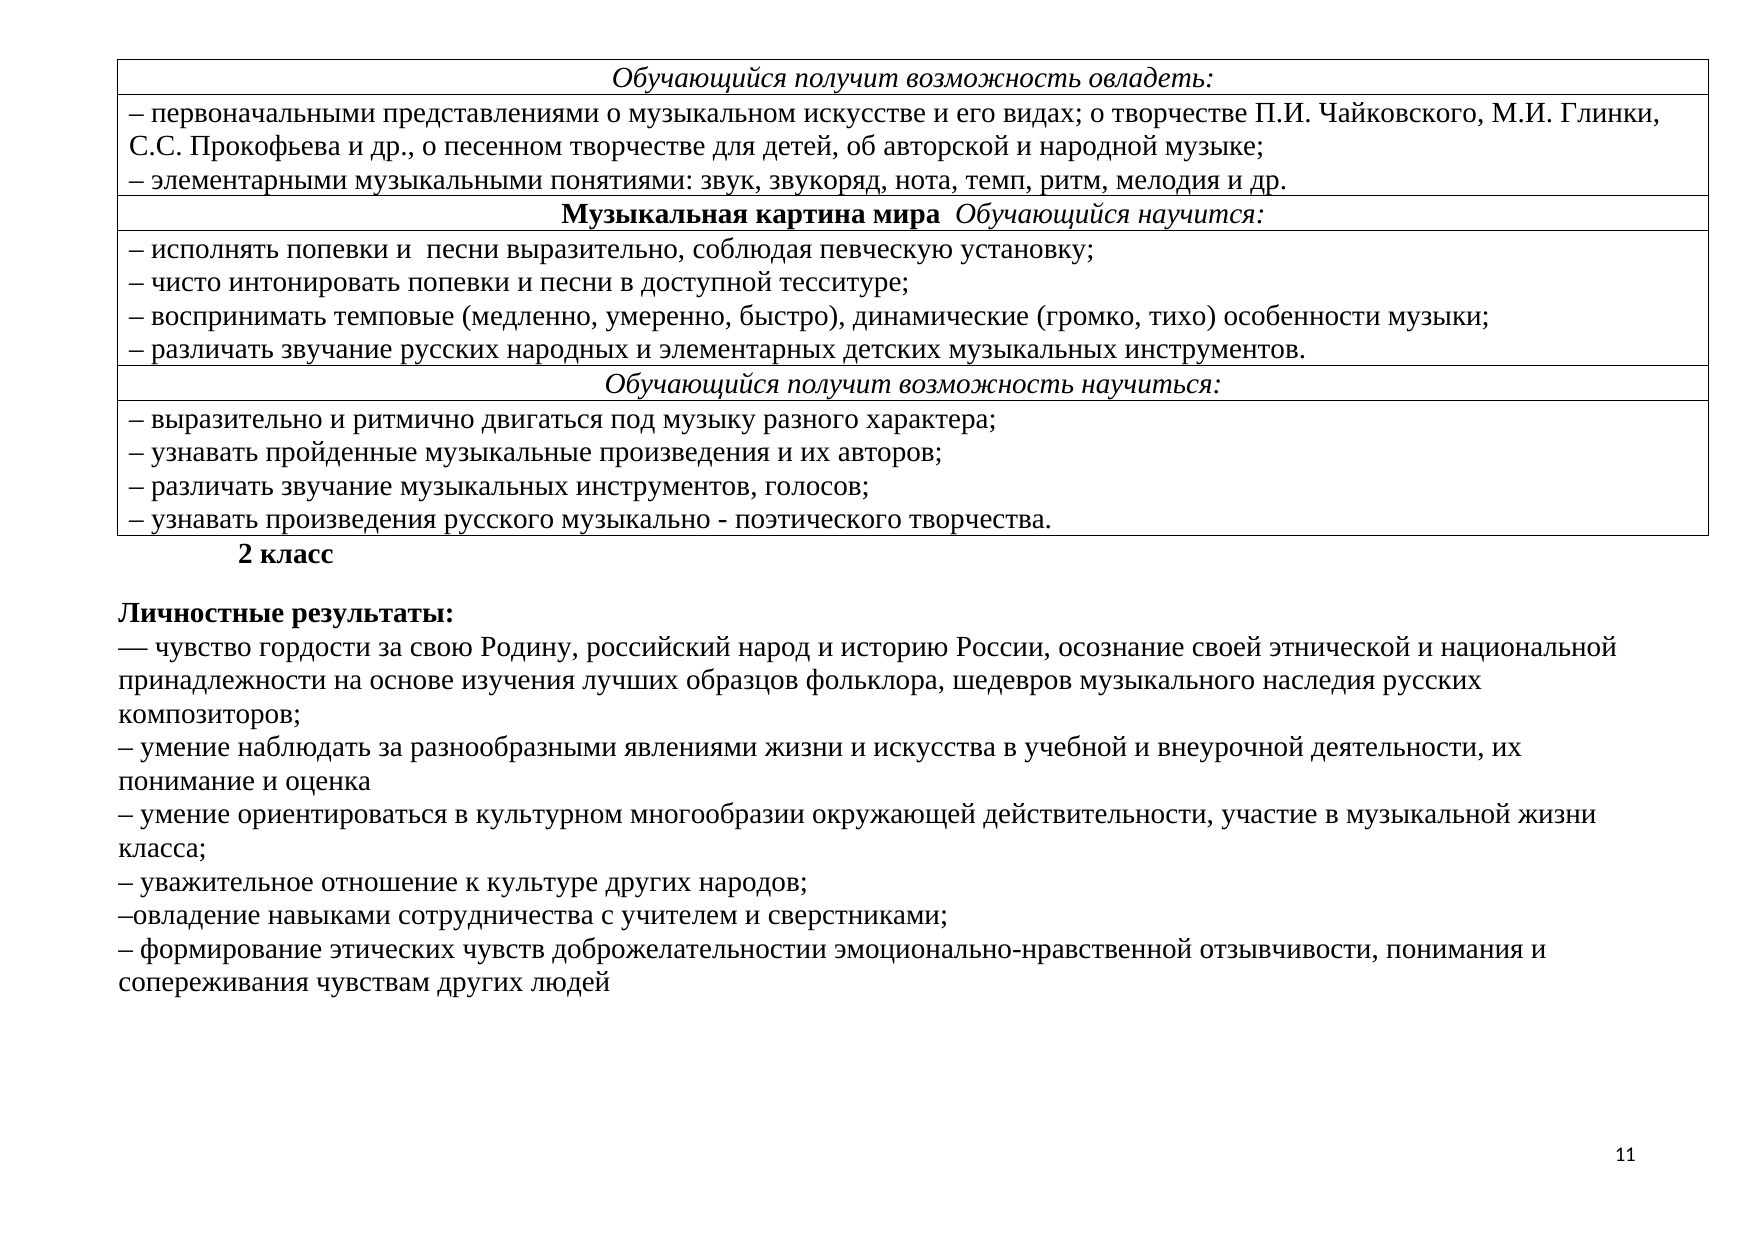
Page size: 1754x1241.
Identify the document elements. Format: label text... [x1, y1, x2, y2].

text – уважительное отношение к культуре других народов; [118, 864, 1636, 897]
text – формирование этических чувств доброжелательностии эмоционально-нравственной отзывчивости, понимания и сопереживания чувствам других людей [118, 931, 1636, 998]
table_cell Музыкальная картина мира Обучающийся научится: [118, 196, 1708, 230]
list 2 класс [231, 536, 1636, 569]
text — чувство гордости за свою Родину, российский народ и историю России, осознание своей этнической и национальной принадлежности на основе изучения лучших образцов фольклора, шедевров музыкального наследия русских композиторов; [118, 629, 1636, 729]
text – умение наблюдать за разнообразными явлениями жизни и искусства в учебной и внеурочной деятельности, их понимание и оценка [118, 729, 1636, 797]
table_cell Обучающийся получит возможность научиться: [118, 366, 1708, 400]
text –овладение навыками сотрудничества с учителем и сверстниками; [118, 897, 1636, 931]
table_cell – исполнять попевки и песни выразительно, соблюдая певческую установку; – чисто интонировать попевки и песни в доступной тесситуре; – воспринимать темповые (медленно, умеренно, быстро), динамические (громко, тихо) особенности музыки; – различать звучание русских народных и элементарных детских музыкальных инструментов. [118, 231, 1708, 365]
text Личностные результаты: [118, 595, 1636, 629]
table_cell – первоначальными представлениями о музыкальном искусстве и его видах; о творчестве П.И. Чайковского, М.И. Глинки, С.С. Прокофьева и др., о песенном творчестве для детей, об авторской и народной музыке; – элементарными музыкальными понятиями: звук, звукоряд, нота, темп, ритм, мелодия и др. [118, 95, 1708, 195]
table_cell Обучающийся получит возможность овладеть: [118, 60, 1708, 94]
text – умение ориентироваться в культурном многообразии окружающей действительности, участие в музыкальной жизни класса; [118, 797, 1636, 864]
table_cell – выразительно и ритмично двигаться под музыку разного характера; – узнавать пройденные музыкальные произведения и их авторов; – различать звучание музыкальных инструментов, голосов; – узнавать произведения русского музыкально - поэтического творчества. [118, 401, 1708, 535]
